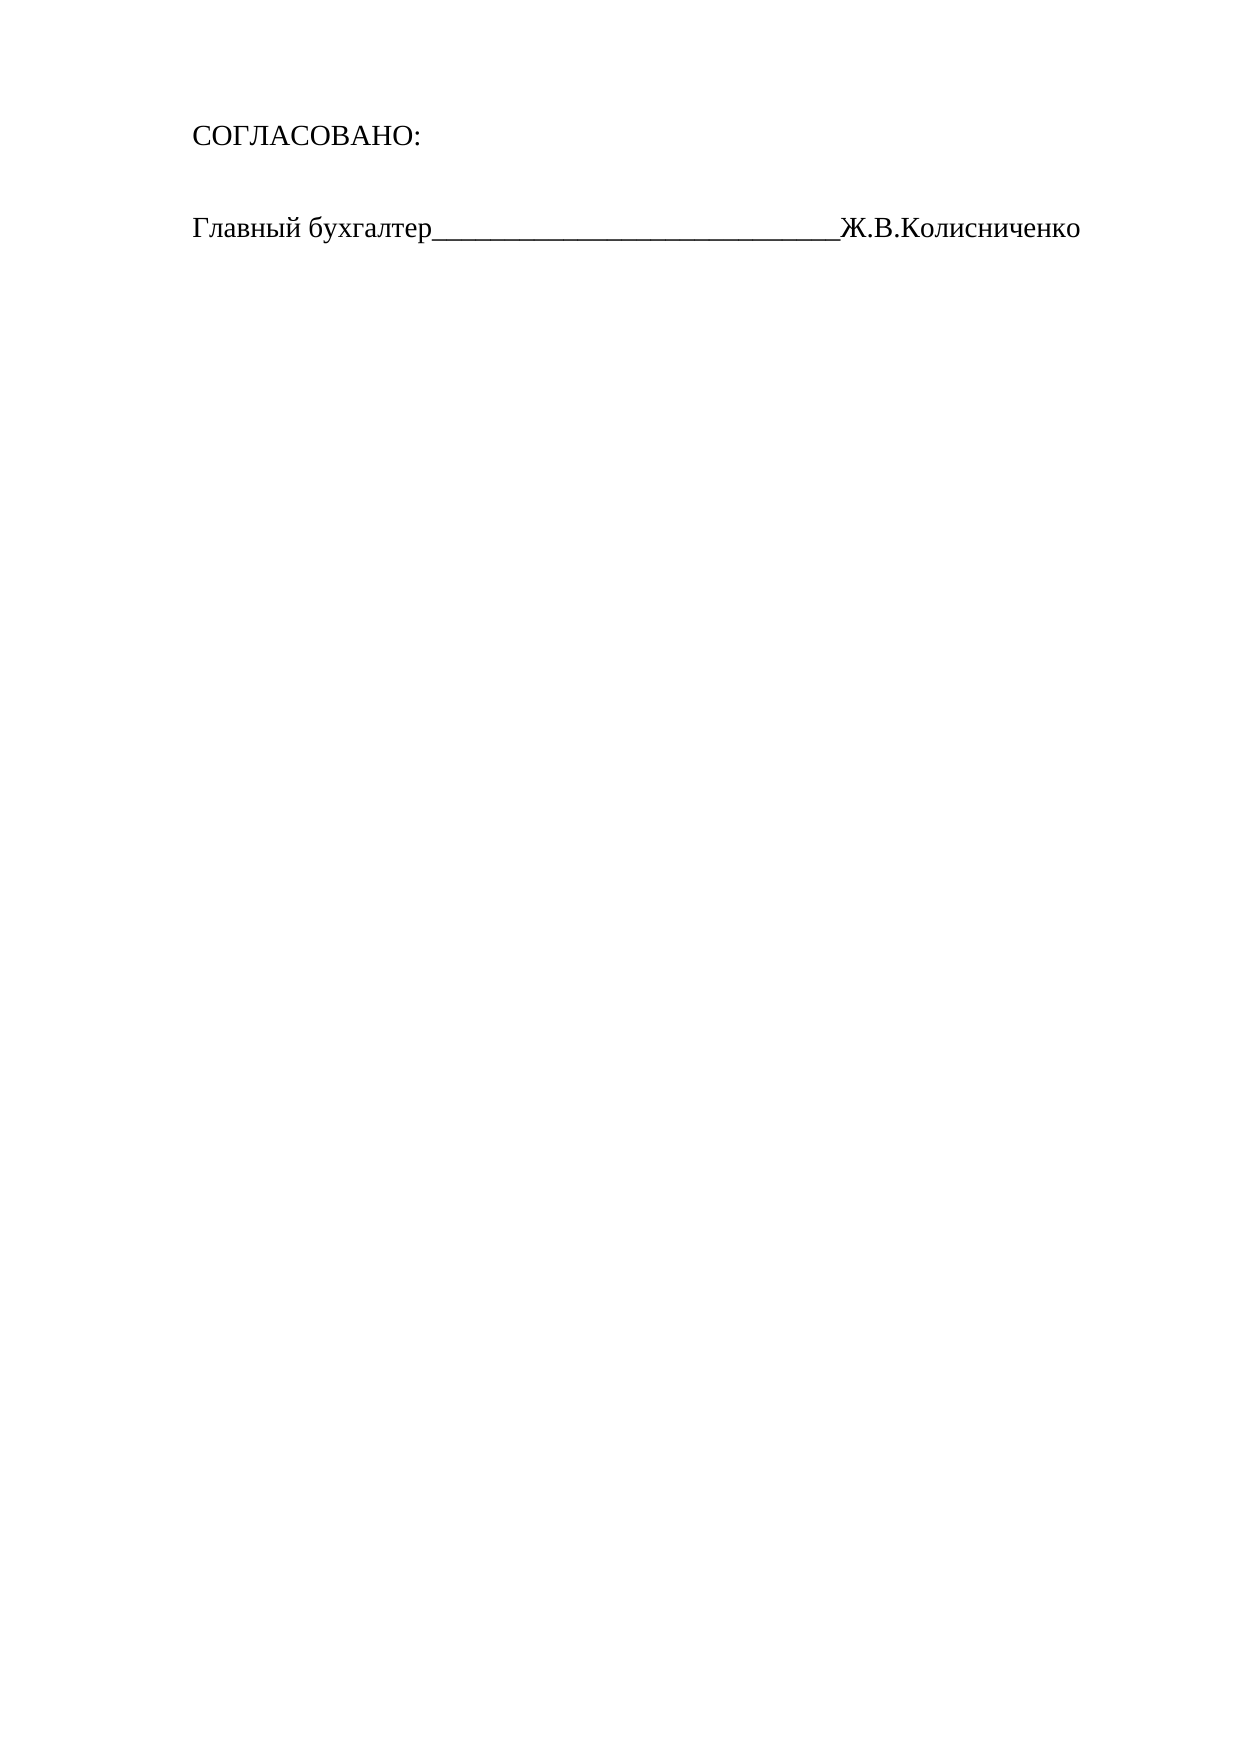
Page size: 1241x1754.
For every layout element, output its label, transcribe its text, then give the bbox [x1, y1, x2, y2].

text СОГЛАСОВАНО: [192, 118, 1152, 152]
text Главный бухгалтер____________________________Ж.В.Колисниченко [192, 210, 1152, 244]
